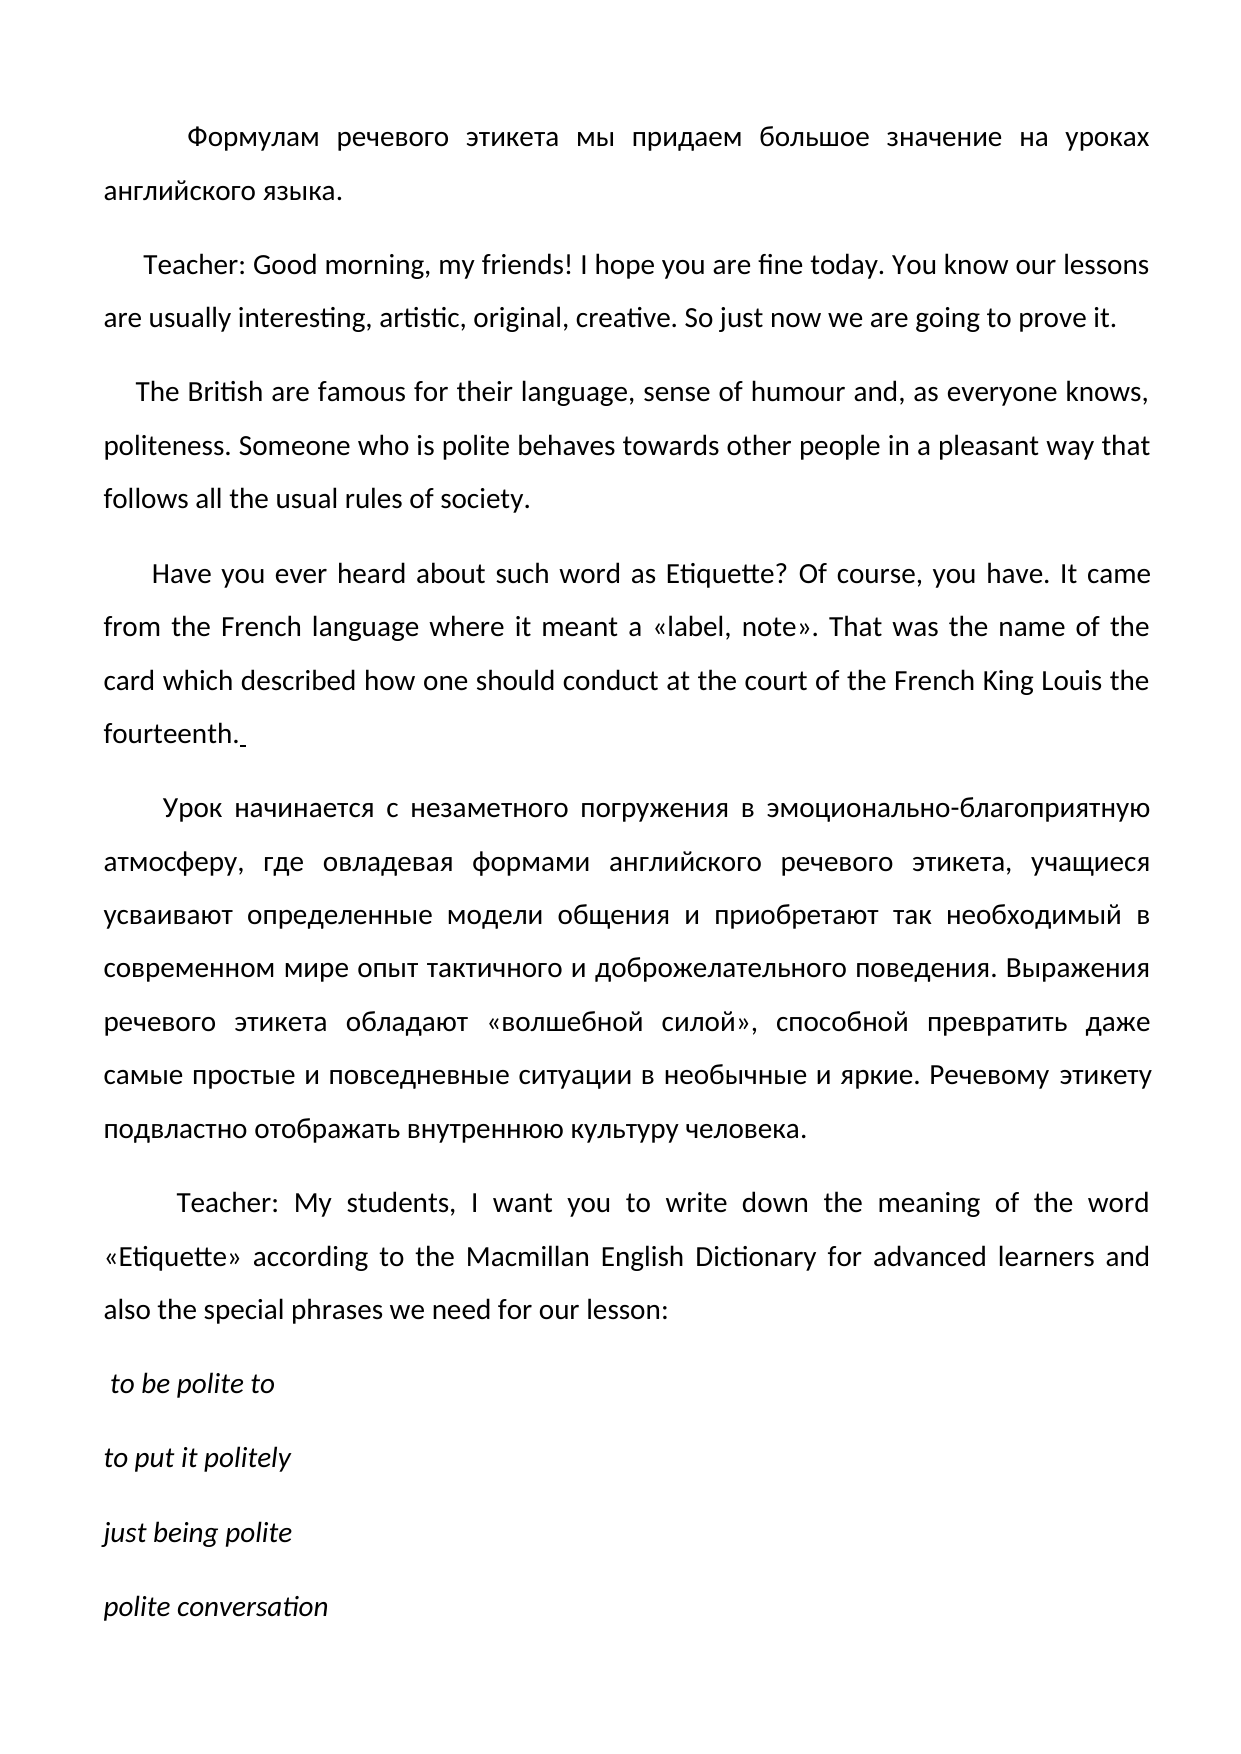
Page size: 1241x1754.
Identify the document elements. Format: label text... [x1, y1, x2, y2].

text to put it politely [103, 1439, 1152, 1475]
text Teacher: My students, I want you to write down the meaning of the word «Etiquette» according to the Macmillan English Dictionary for advanced learners and also the special phrases we need for our lesson: [103, 1184, 1152, 1327]
text The British are famous for their language, sense of humour and, as everyone knows, politeness. Someone who is polite behaves towards other people in a pleasant way that follows all the usual rules of society. [103, 373, 1152, 516]
text Формулам речевого этикета мы придаем большое значение на уроках английского языка. [103, 118, 1152, 207]
text Teacher: Good morning, my friends! I hope you are fine today. You know our lessons are usually interesting, artistic, original, creative. So just now we are going to prove it. [103, 246, 1152, 335]
text Урок начинается с незаметного погружения в эмоционально-благоприятную атмосферу, где овладевая формами английского речевого этикета, учащиеся усваивают определенные модели общения и приобретают так необходимый в современном мире опыт тактичного и доброжелательного поведения. Выражения речевого этикета обладают «волшебной силой», способной превратить даже самые простые и повседневные ситуации в необычные и яркие. Речевому этикету подвластно отображать внутреннюю культуру человека. [103, 789, 1152, 1146]
text to be polite to [103, 1365, 1152, 1401]
text just being polite [103, 1514, 1152, 1549]
text polite conversation [103, 1588, 1152, 1624]
text Have you ever heard about such word as Etiquette? Of course, you have. It came from the French language where it meant a «label, note». That was the name of the card which described how one should conduct at the court of the French King Louis the fourteenth. [103, 555, 1152, 751]
